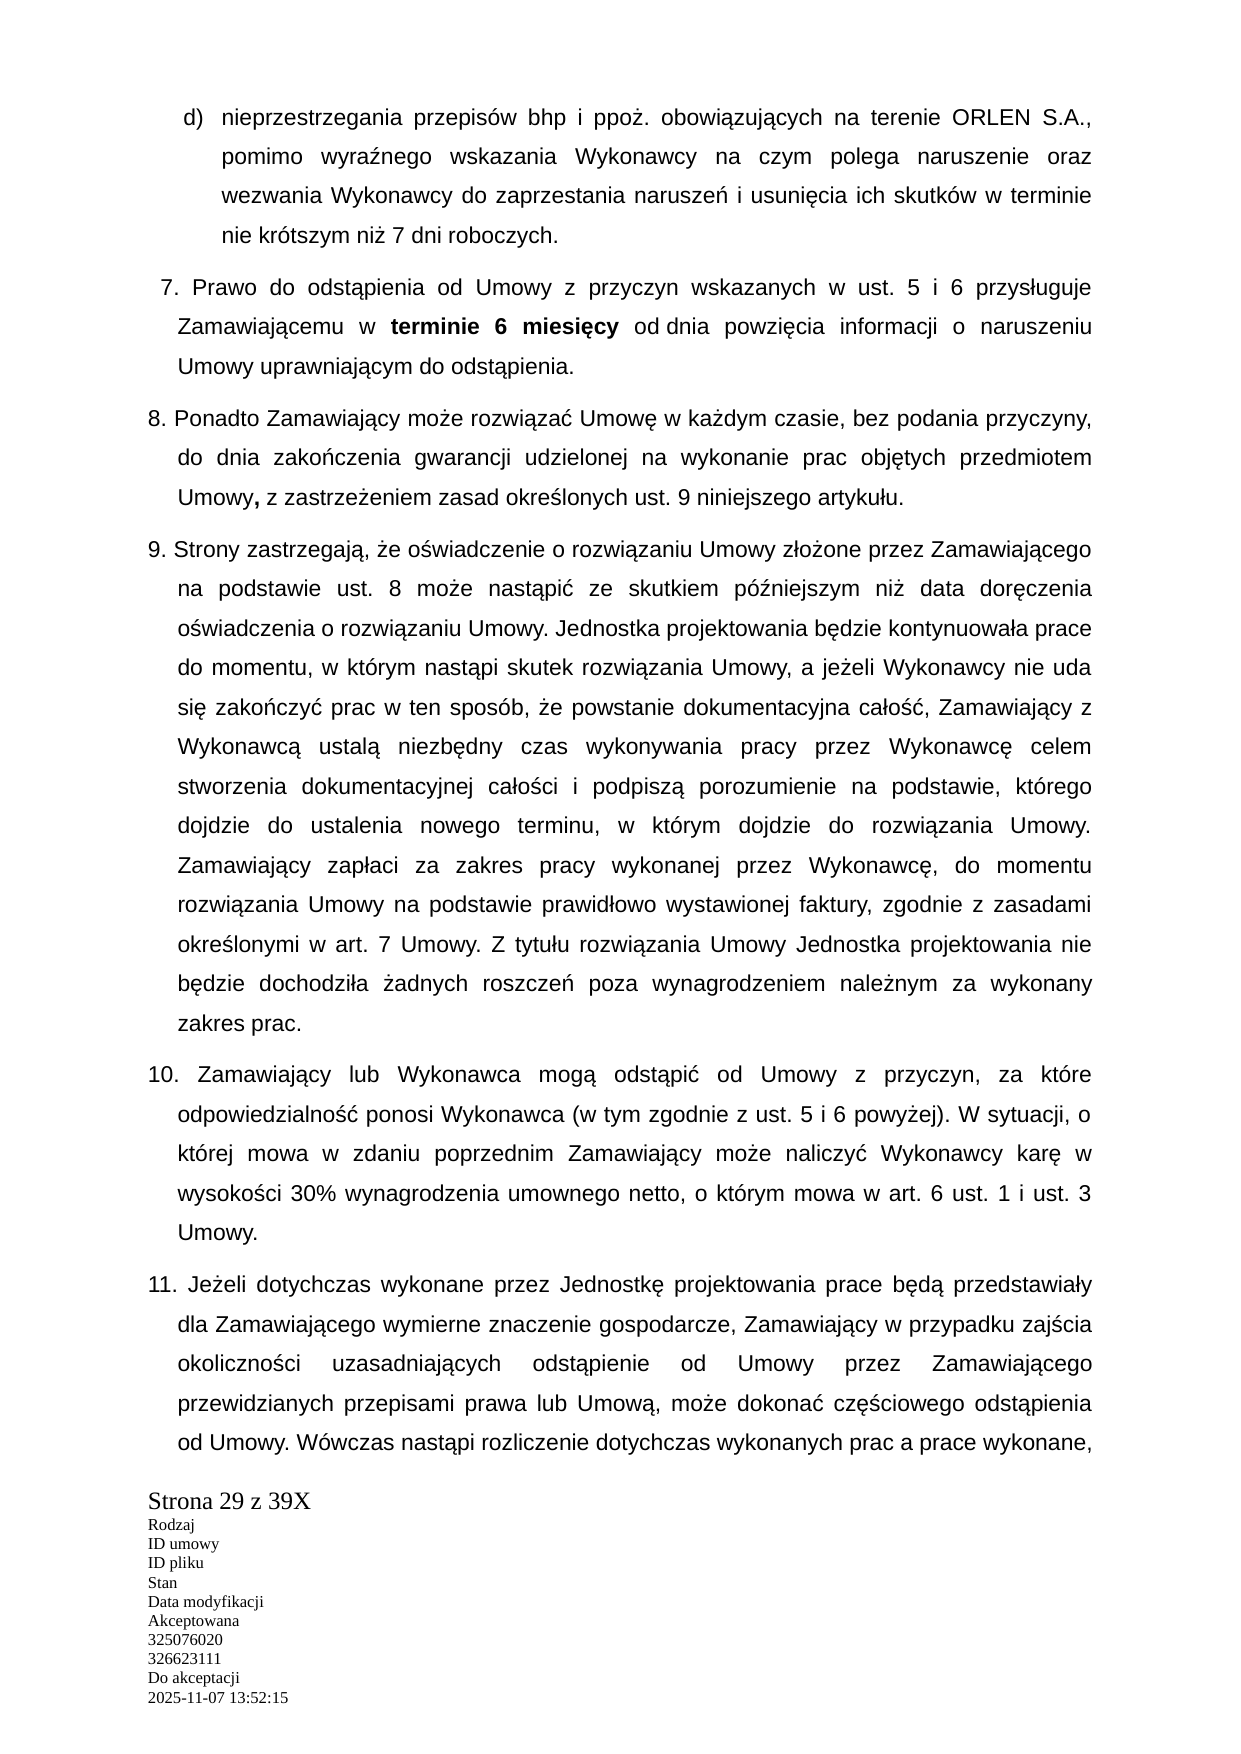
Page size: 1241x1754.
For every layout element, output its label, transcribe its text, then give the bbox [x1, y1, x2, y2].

text 10. Zamawiający lub Wykonawca mogą odstąpić od Umowy z przyczyn, za które odpowiedzialność ponosi Wykonawca (w tym zgodnie z ust. 5 i 6 powyżej). W sytuacji, o której mowa w zdaniu poprzednim Zamawiający może naliczyć Wykonawcy karę w wysokości 30% wynagrodzenia umownego netto, o którym mowa w art. 6 ust. 1 i ust. 3 Umowy. [148, 1061, 1093, 1246]
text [148, 1271, 1093, 1456]
text 9. Strony zastrzegają, że oświadczenie o rozwiązaniu Umowy złożone przez Zamawiającego na podstawie ust. 8 może nastąpić ze skutkiem późniejszym niż data doręczenia oświadczenia o rozwiązaniu Umowy. Jednostka projektowania będzie kontynuowała prace do momentu, w którym nastąpi skutek rozwiązania Umowy, a jeżeli Wykonawcy nie uda się zakończyć prac w ten sposób, że powstanie dokumentacyjna całość, Zamawiający z Wykonawcą ustalą niezbędny czas wykonywania pracy przez Wykonawcę celem stworzenia dokumentacyjnej całości i podpiszą porozumienie na podstawie, którego dojdzie do ustalenia nowego terminu, w którym dojdzie do rozwiązania Umowy. Zamawiający zapłaci za zakres pracy wykonanej przez Wykonawcę, do momentu rozwiązania Umowy na podstawie prawidłowo wystawionej faktury, zgodnie z zasadami określonymi w art. 7 Umowy. Z tytułu rozwiązania Umowy Jednostka projektowania nie będzie dochodziła żadnych roszczeń poza wynagrodzeniem należnym za wykonany zakres prac. [148, 536, 1093, 1036]
list nieprzestrzegania przepisów bhp i ppoż. obowiązujących na terenie ORLEN S.A., pomimo wyraźnego wskazania Wykonawcy na czym polega naruszenie oraz wezwania Wykonawcy do zaprzestania naruszeń i usunięcia ich skutków w terminie nie krótszym niż 7 dni roboczych. [183, 103, 1093, 248]
text 8. Ponadto Zamawiający może rozwiązać Umowę w każdym czasie, bez podania przyczyny, do dnia zakończenia gwarancji udzielonej na wykonanie prac objętych przedmiotem Umowy, z zastrzeżeniem zasad określonych ust. 9 niniejszego artykułu. [148, 405, 1093, 510]
text 7. Prawo do odstąpienia od Umowy z przyczyn wskazanych w ust. 5 i 6 przysługuje Zamawiającemu w terminie 6 miesięcy od dnia powzięcia informacji o naruszeniu Umowy uprawniającym do odstąpienia. [148, 274, 1093, 379]
